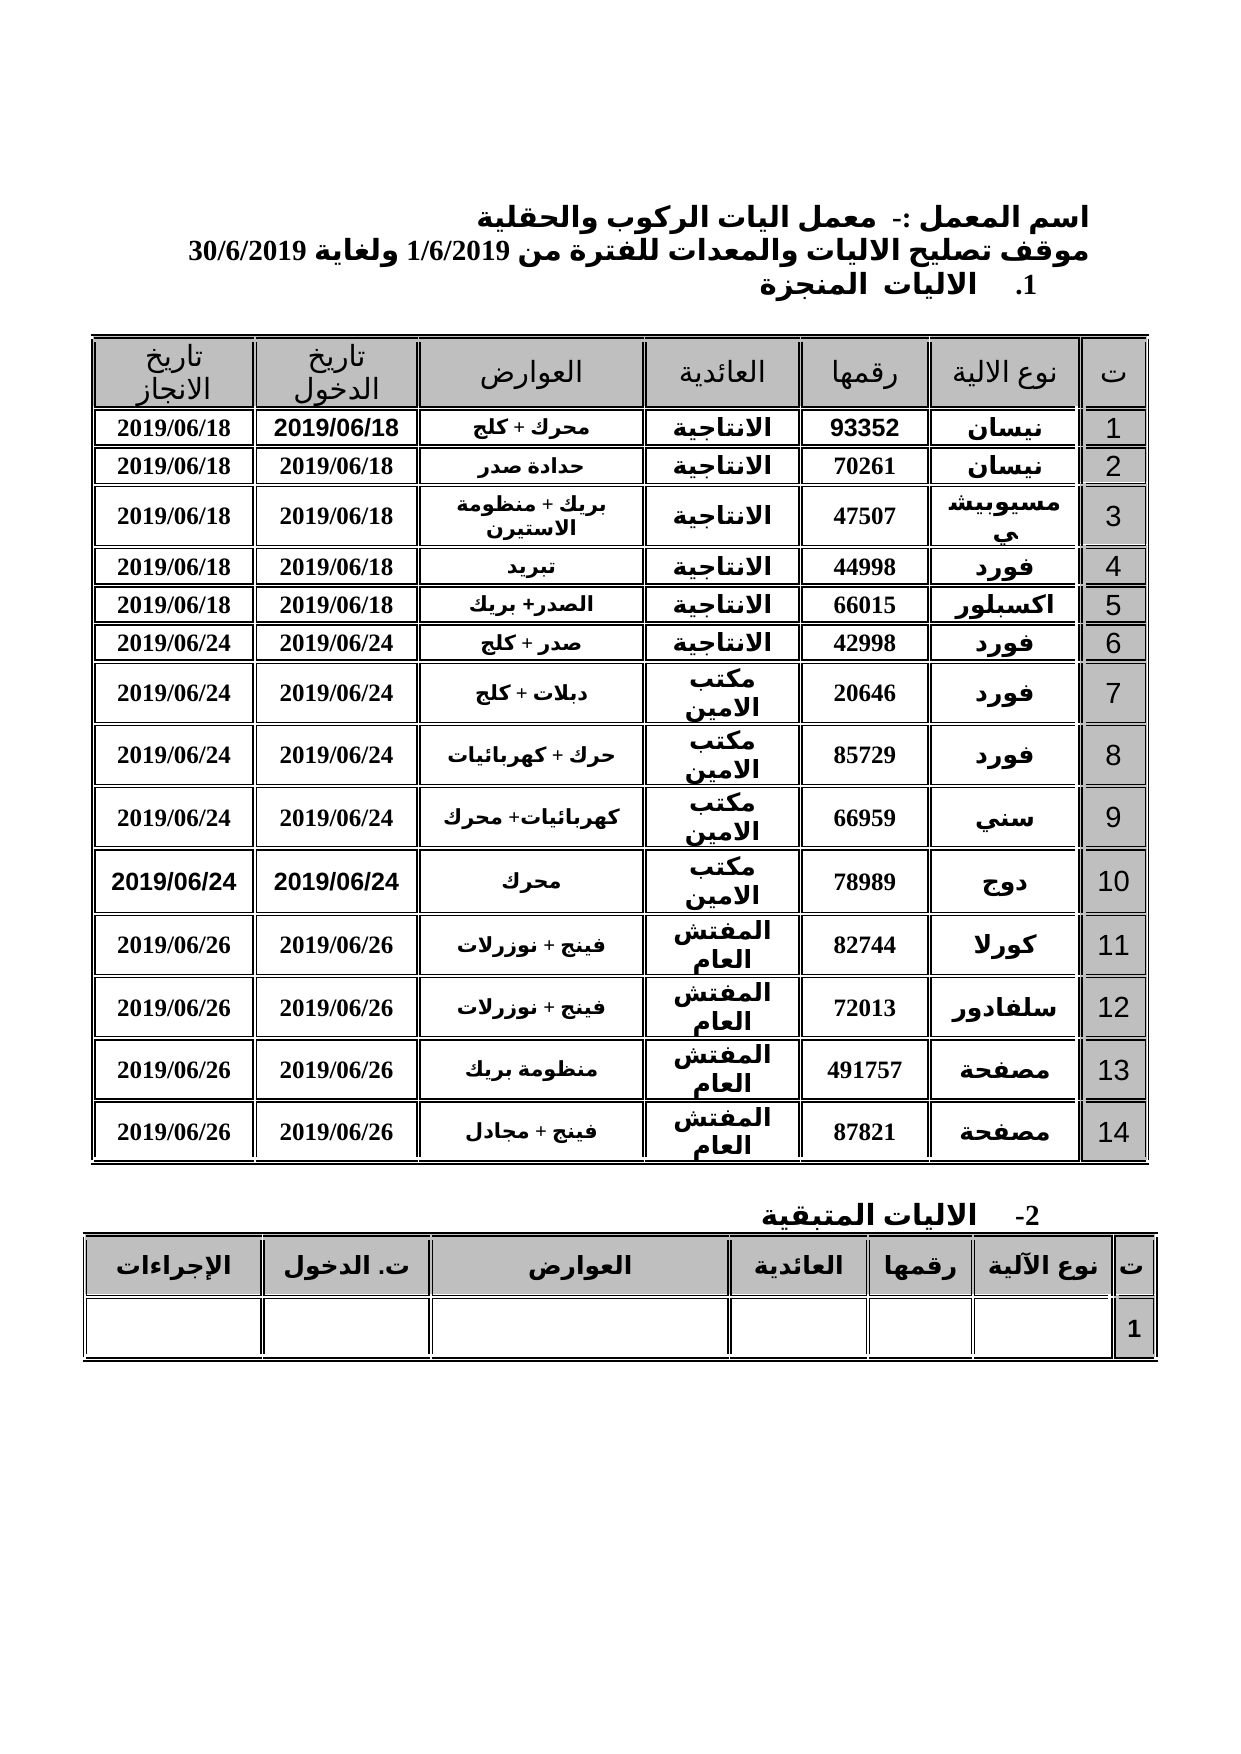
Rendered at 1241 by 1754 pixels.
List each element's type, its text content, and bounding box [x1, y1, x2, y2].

table_cell 11 [1080, 911, 1147, 974]
table_cell 4 [1080, 545, 1147, 583]
table_cell 2019/06/24 [96, 726, 252, 784]
table_cell 2019/06/26 [257, 916, 416, 974]
table_cell 2019/06/18 [96, 449, 252, 482]
table_cell حدادة صدر [421, 449, 642, 482]
list الاليات المتبقية [150, 1198, 1015, 1232]
table_header نوع الآلية [973, 1236, 1111, 1294]
table_cell 47507 [803, 487, 927, 544]
table_cell 2019/06/18 [96, 411, 252, 444]
table_cell فورد [930, 621, 1080, 659]
table_cell 66015 [803, 588, 927, 621]
table_cell 3 [1080, 483, 1147, 544]
table_cell المفتش العام [647, 978, 798, 1036]
table_header ت [1114, 1234, 1155, 1294]
table_cell 2019/06/18 [257, 588, 416, 621]
table_cell 2019/06/24 [257, 726, 416, 784]
table_cell 2 [1080, 444, 1147, 482]
table_cell مصفحة [930, 1098, 1080, 1160]
table_cell 2019/06/18 [257, 449, 416, 482]
table_cell كهربائيات+ محرك [421, 788, 642, 846]
table_cell [868, 1295, 973, 1357]
table_cell 20646 [803, 664, 927, 721]
table_cell صدر + كلج [421, 626, 642, 659]
table_cell [85, 1299, 262, 1357]
table_cell بريك + منظومة الاستيرن [421, 487, 642, 544]
table_cell 5 [1080, 583, 1147, 621]
table_header العائدية [729, 1234, 868, 1294]
table_header الإجراءات [85, 1236, 262, 1294]
table_cell سني [930, 784, 1080, 846]
table_cell مكتب الامين [647, 726, 798, 784]
table_cell فينج + مجادل [418, 1098, 644, 1160]
table_cell 2019/06/24 [257, 626, 416, 659]
table_cell 85729 [803, 726, 927, 784]
table_cell 2019/06/26 [96, 978, 252, 1036]
table_cell 2019/06/26 [96, 1041, 252, 1098]
table_header تاريخ الانجاز [93, 336, 255, 406]
table_cell الانتاجية [647, 626, 798, 659]
table_cell نيسان [930, 406, 1080, 444]
table_cell 2019/06/18 [257, 549, 416, 583]
table_header رقمها [800, 336, 929, 406]
table_cell حرك + كهربائيات [421, 726, 642, 784]
table_cell منظومة بريك [421, 1041, 642, 1098]
table_cell 87821 [800, 1098, 929, 1160]
table_cell 491757 [803, 1041, 927, 1098]
table_cell اكسبلور [930, 583, 1080, 621]
table_header العوارض [431, 1236, 729, 1294]
table_cell المفتش العام [647, 1041, 798, 1098]
table_cell 2019/06/24 [257, 664, 416, 721]
table_cell الانتاجية [647, 549, 798, 583]
table_cell 2019/06/26 [257, 978, 416, 1036]
table_cell 12 [1080, 974, 1147, 1036]
table_cell فينج + نوزرلات [421, 916, 642, 974]
table_cell 2019/06/24 [96, 626, 252, 659]
table_cell فورد [930, 545, 1080, 583]
table_cell المفتش العام [647, 916, 798, 974]
table_cell 2019/06/26 [96, 916, 252, 974]
table_cell 2019/06/24 [257, 851, 416, 911]
table_cell 14 [1080, 1098, 1147, 1160]
table_cell 1 [1114, 1295, 1155, 1357]
table_header العوارض [418, 336, 644, 406]
table_cell 2019/06/24 [96, 851, 252, 911]
table_cell [263, 1295, 431, 1357]
table_cell 7 [1080, 659, 1147, 721]
table_cell 6 [1080, 621, 1147, 659]
table_cell 42998 [803, 626, 927, 659]
table_cell فورد [930, 659, 1080, 721]
table_cell تبريد [421, 549, 642, 583]
table_cell [729, 1295, 868, 1357]
table_cell 1 [1080, 406, 1147, 444]
table_cell 13 [1080, 1036, 1147, 1098]
table_cell فينج + نوزرلات [421, 978, 642, 1036]
table_header ت [1080, 336, 1147, 406]
table_cell 2019/06/18 [96, 549, 252, 583]
table_cell 2019/06/18 [96, 487, 252, 544]
table_cell 8 [1080, 721, 1147, 784]
table_cell [431, 1299, 729, 1357]
list الاليات المنجزة [150, 267, 1015, 301]
table_header نوع الالية [930, 339, 1078, 406]
table_cell [973, 1295, 1113, 1357]
table_cell الانتاجية [647, 411, 798, 444]
table_cell 72013 [803, 978, 927, 1036]
table_cell 9 [1080, 784, 1147, 846]
table_cell 2019/06/26 [255, 1102, 418, 1160]
table_header العائدية [644, 336, 800, 406]
table_cell 2019/06/26 [257, 1041, 416, 1098]
table_cell 10 [1080, 846, 1147, 911]
table_header رقمها [868, 1234, 973, 1294]
table_cell 2019/06/24 [96, 788, 252, 846]
table_cell الانتاجية [647, 588, 798, 621]
table_cell 66959 [803, 788, 927, 846]
table_cell 70261 [803, 449, 927, 482]
table_cell الانتاجية [647, 449, 798, 482]
table_cell دبلات + كلج [421, 664, 642, 721]
table_cell مسيوبيشي [930, 483, 1080, 544]
table_cell نيسان [930, 444, 1080, 482]
table_cell دوج [930, 846, 1080, 911]
table_cell مكتب الامين [647, 851, 798, 911]
table_cell 78989 [803, 851, 927, 911]
table_cell 2019/06/24 [257, 788, 416, 846]
table_cell 2019/06/26 [93, 1098, 255, 1160]
table_cell محرك + كلج [421, 411, 642, 444]
table_cell 2019/06/18 [257, 411, 416, 444]
text موقف تصليح الاليات والمعدات للفترة من 1/6/2019 ولغاية 30/6/2019 [150, 233, 1090, 267]
table_cell محرك [421, 851, 642, 911]
table_cell فورد [930, 721, 1080, 784]
table_cell 93352 [803, 411, 927, 444]
table_header تاريخ الدخول [255, 338, 418, 406]
table_cell 2019/06/18 [257, 487, 416, 544]
table_cell مكتب الامين [647, 664, 798, 721]
table_cell 82744 [803, 916, 927, 974]
table_cell الصدر+ بريك [421, 588, 642, 621]
table_cell كورلا [930, 911, 1080, 974]
table_cell 44998 [803, 549, 927, 583]
table_cell 2019/06/18 [96, 588, 252, 621]
table_header ت. الدخول [263, 1234, 431, 1294]
table_cell سلفادور [930, 974, 1080, 1036]
table_cell الانتاجية [647, 487, 798, 544]
table_cell 2019/06/24 [96, 664, 252, 721]
table_cell مكتب الامين [647, 788, 798, 846]
subtitle اسم المعمل :- معمل اليات الركوب والحقلية [150, 200, 1090, 233]
table_cell مصفحة [930, 1036, 1080, 1098]
table_cell المفتش العام [644, 1098, 800, 1160]
